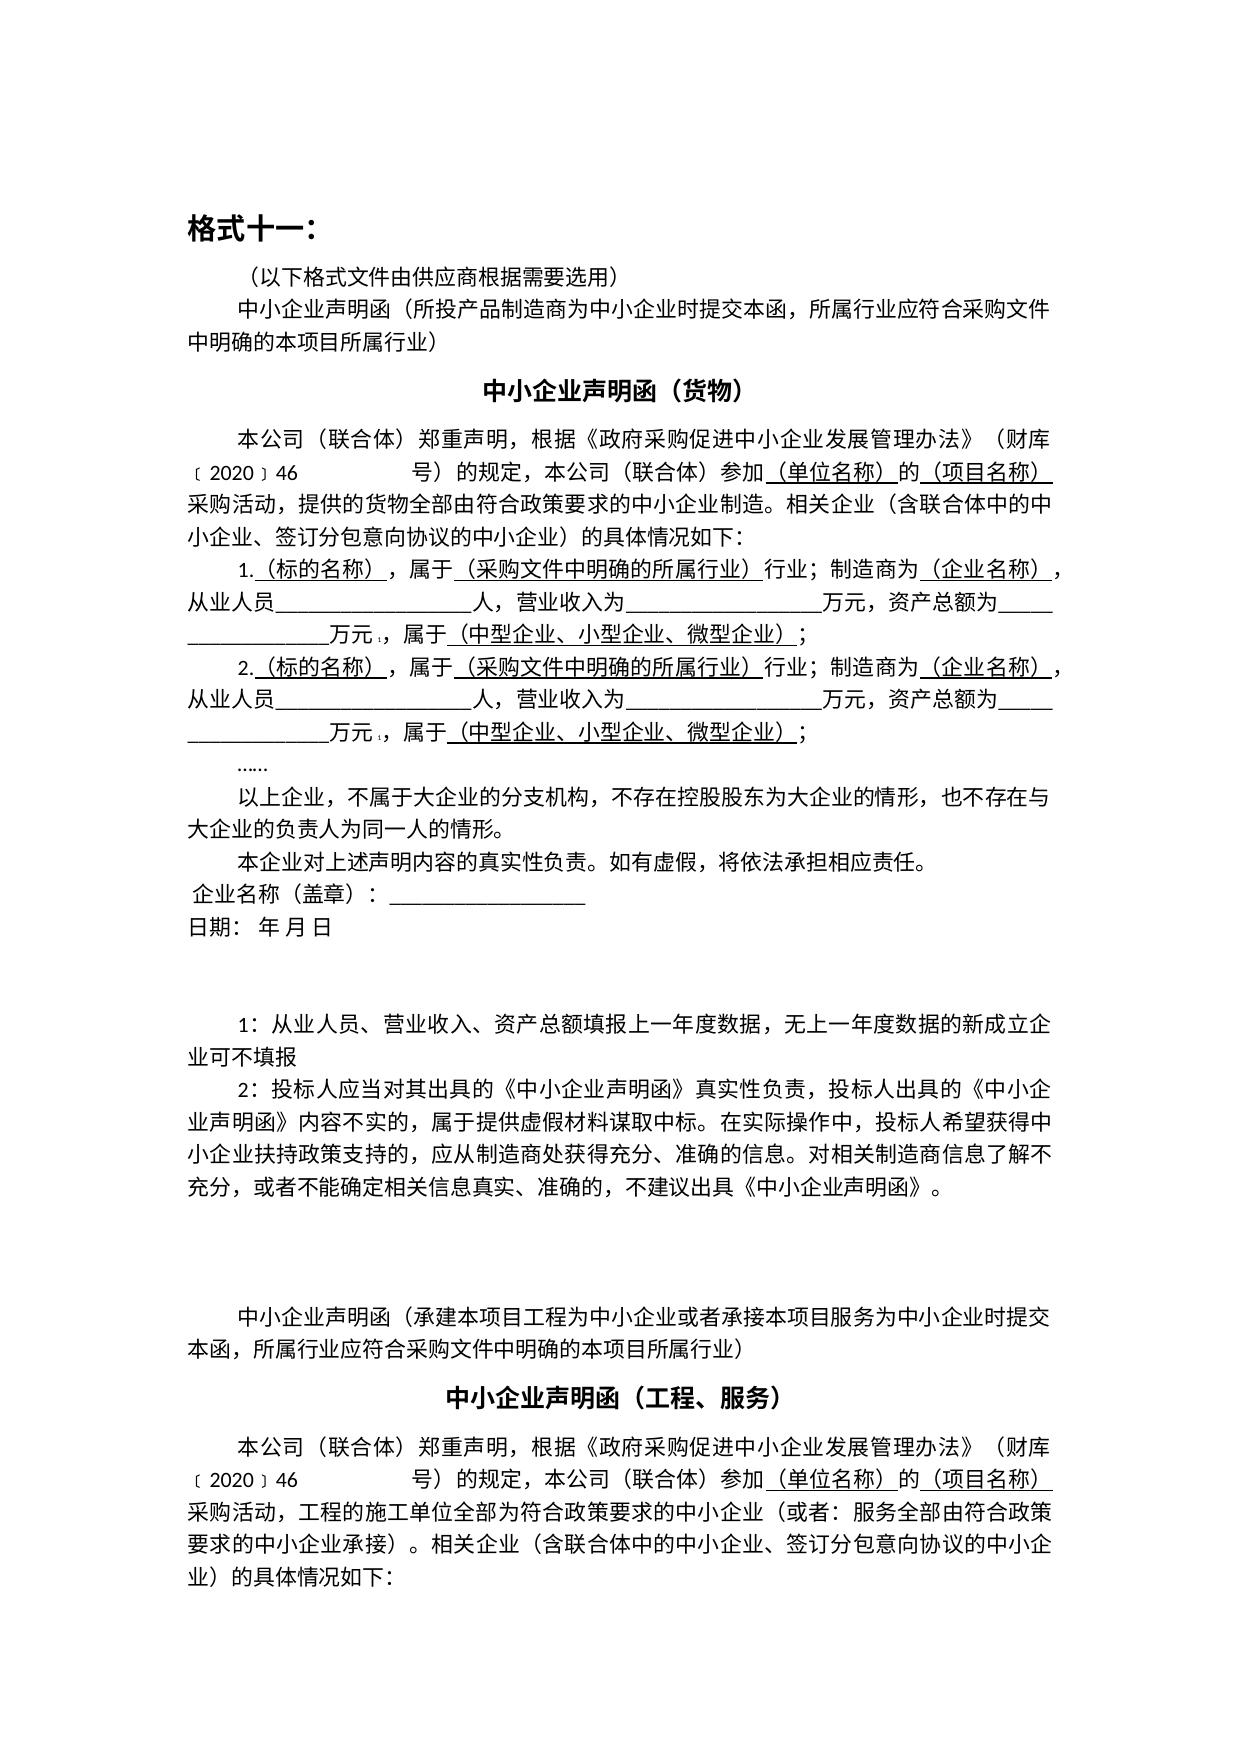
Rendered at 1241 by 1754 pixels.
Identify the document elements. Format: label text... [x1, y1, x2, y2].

text 本公司（联合体）郑重声明，根据《政府采购促进中小企业发展管理办法》（财库﹝2020﹞46 号）的规定，本公司（联合体）参加（单位名称）的（项目名称）采购活动，工程的施工单位全部为符合政策要求的中小企业（或者：服务全部由符合政策要求的中小企业承接）。相关企业（含联合体中的中小企业、签订分包意向协议的中小企业）的具体情况如下： [187, 1429, 1053, 1592]
text 以上企业，不属于大企业的分支机构，不存在控股股东为大企业的情形，也不存在与大企业的负责人为同一人的情形。 [187, 779, 1053, 844]
text 本企业对上述声明内容的真实性负责。如有虚假，将依法承担相应责任。 [187, 844, 1053, 877]
text …… [187, 747, 1053, 779]
text 1：从业人员、营业收入、资产总额填报上一年度数据，无上一年度数据的新成立企业可不填报 [187, 1007, 1053, 1072]
text 企业名称（盖章）：__________________ [187, 877, 1053, 909]
text 中小企业声明函（所投产品制造商为中小企业时提交本函，所属行业应符合采购文件中明确的本项目所属行业） [187, 292, 1053, 357]
text 本公司（联合体）郑重声明，根据《政府采购促进中小企业发展管理办法》（财库﹝2020﹞46 号）的规定，本公司（联合体）参加（单位名称）的（项目名称）采购活动，提供的货物全部由符合政策要求的中小企业制造。相关企业（含联合体中的中小企业、签订分包意向协议的中小企业）的具体情况如下： [187, 422, 1053, 552]
text 1.（标的名称），属于（采购文件中明确的所属行业）行业；制造商为（企业名称），从业人员__________________人，营业收入为__________________万元，资产总额为__________________万元1，属于（中型企业、小型企业、微型企业）； [187, 552, 1053, 649]
text 中小企业声明函（工程、服务） [187, 1364, 1053, 1429]
text 日期： 年 月 日 [187, 909, 1053, 942]
text 中小企业声明函（货物） [187, 357, 1053, 422]
text （以下格式文件由供应商根据需要选用） [187, 259, 1053, 292]
text 格式十一： [187, 194, 1053, 259]
text 2.（标的名称），属于（采购文件中明确的所属行业）行业；制造商为（企业名称），从业人员__________________人，营业收入为__________________万元，资产总额为__________________万元1，属于（中型企业、小型企业、微型企业）； [187, 649, 1053, 747]
text 中小企业声明函（承建本项目工程为中小企业或者承接本项目服务为中小企业时提交本函，所属行业应符合采购文件中明确的本项目所属行业） [187, 1299, 1053, 1364]
text 2：投标人应当对其出具的《中小企业声明函》真实性负责，投标人出具的《中小企业声明函》内容不实的，属于提供虚假材料谋取中标。在实际操作中，投标人希望获得中小企业扶持政策支持的，应从制造商处获得充分、准确的信息。对相关制造商信息了解不充分，或者不能确定相关信息真实、准确的，不建议出具《中小企业声明函》。 [187, 1072, 1053, 1202]
